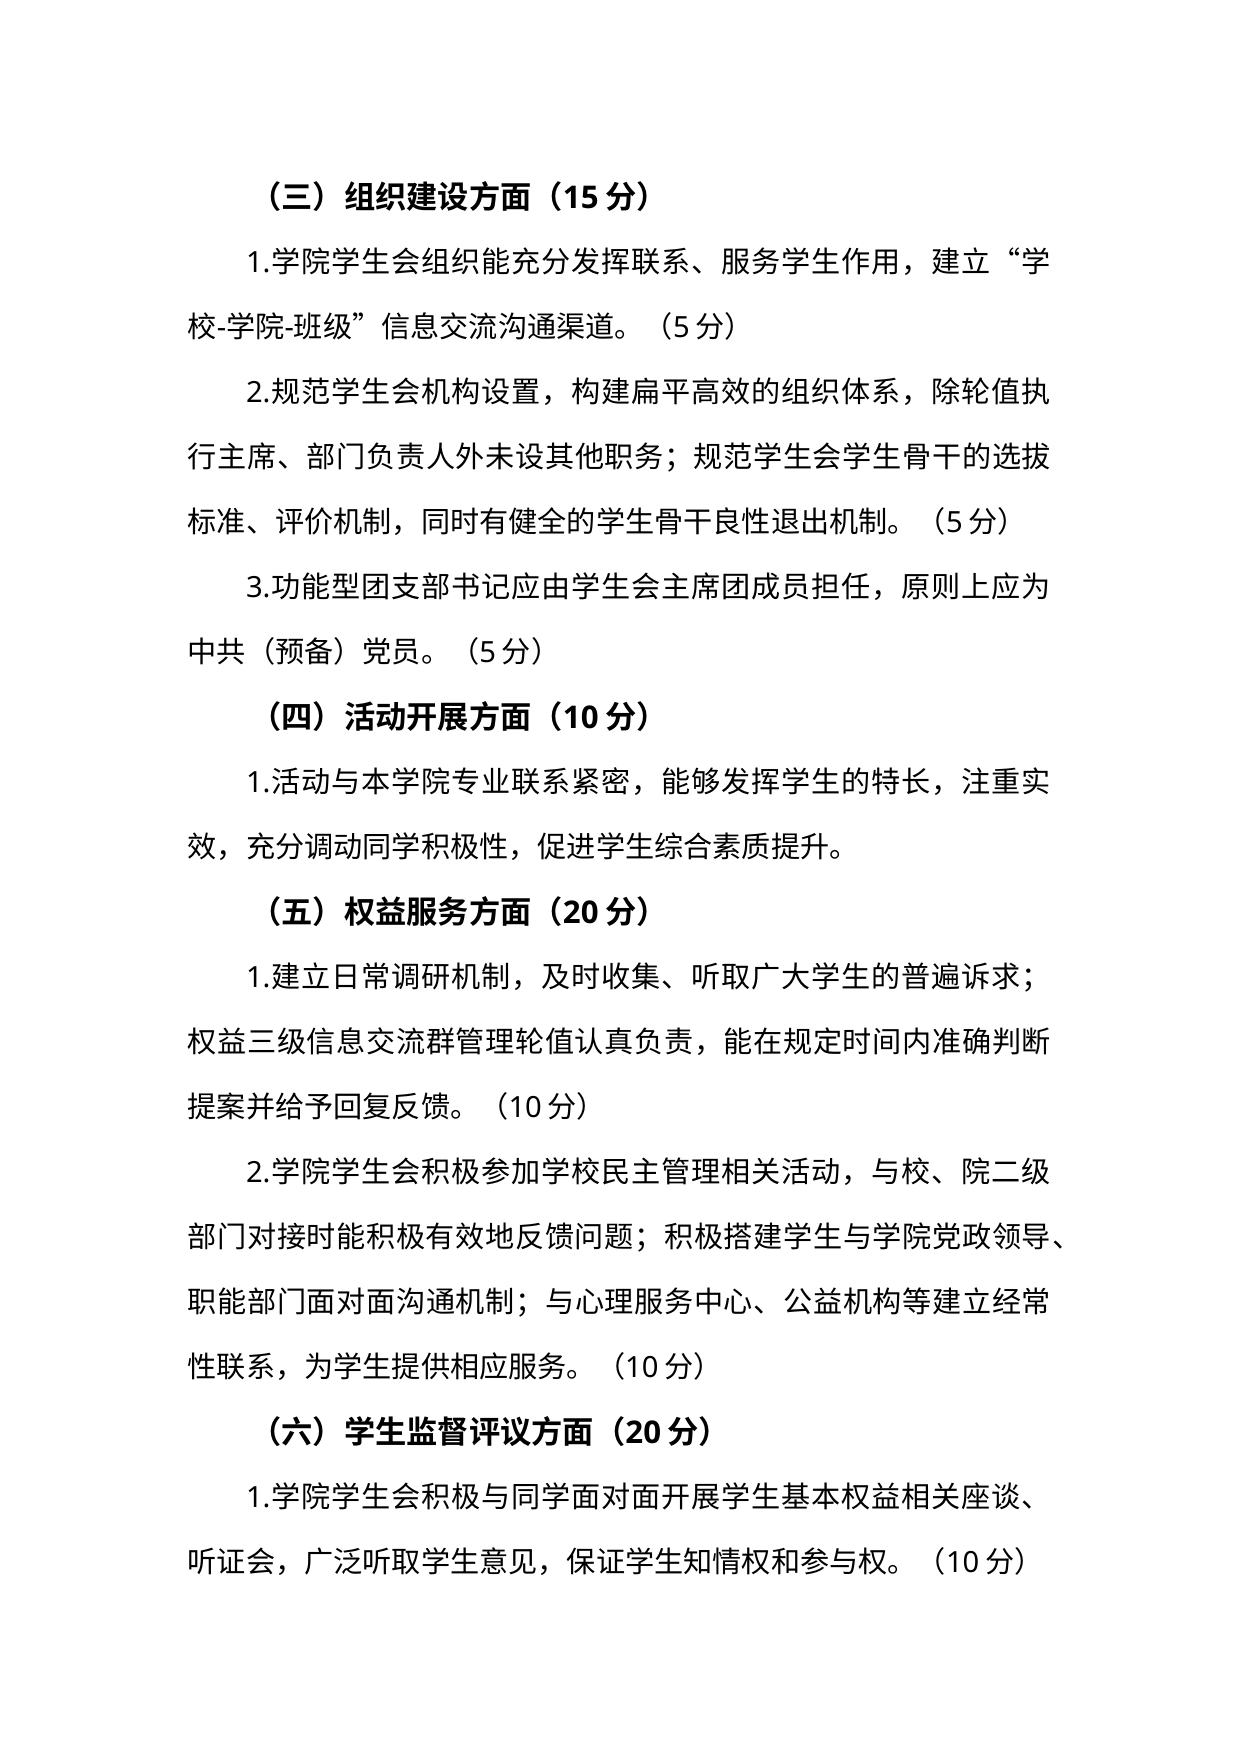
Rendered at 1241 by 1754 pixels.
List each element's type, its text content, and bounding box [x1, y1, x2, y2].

text 3.功能型团支部书记应由学生会主席团成员担任，原则上应为中共（预备）党员。（5分） [187, 552, 1053, 682]
text 2.规范学生会机构设置，构建扁平高效的组织体系，除轮值执行主席、部门负责人外未设其他职务；规范学生会学生骨干的选拔标准、评价机制，同时有健全的学生骨干良性退出机制。（5分） [187, 357, 1053, 552]
text 1.建立日常调研机制，及时收集、听取广大学生的普遍诉求；权益三级信息交流群管理轮值认真负责，能在规定时间内准确判断提案并给予回复反馈。（10分） [187, 942, 1053, 1137]
text （三）组织建设方面（15分） [187, 162, 1053, 227]
text （四）活动开展方面（10分） [187, 682, 1053, 747]
text 1.活动与本学院专业联系紧密，能够发挥学生的特长，注重实效，充分调动同学积极性，促进学生综合素质提升。 [187, 747, 1053, 877]
text 1.学院学生会组织能充分发挥联系、服务学生作用，建立“学校-学院-班级”信息交流沟通渠道。（5分） [187, 227, 1053, 357]
text 1.学院学生会积极与同学面对面开展学生基本权益相关座谈、听证会，广泛听取学生意见，保证学生知情权和参与权。（10分） [187, 1462, 1053, 1592]
text （六）学生监督评议方面（20分） [187, 1397, 1053, 1462]
text （五）权益服务方面（20分） [187, 877, 1053, 942]
text 2.学院学生会积极参加学校民主管理相关活动，与校、院二级部门对接时能积极有效地反馈问题；积极搭建学生与学院党政领导、职能部门面对面沟通机制；与心理服务中心、公益机构等建立经常性联系，为学生提供相应服务。（10分） [187, 1137, 1053, 1397]
